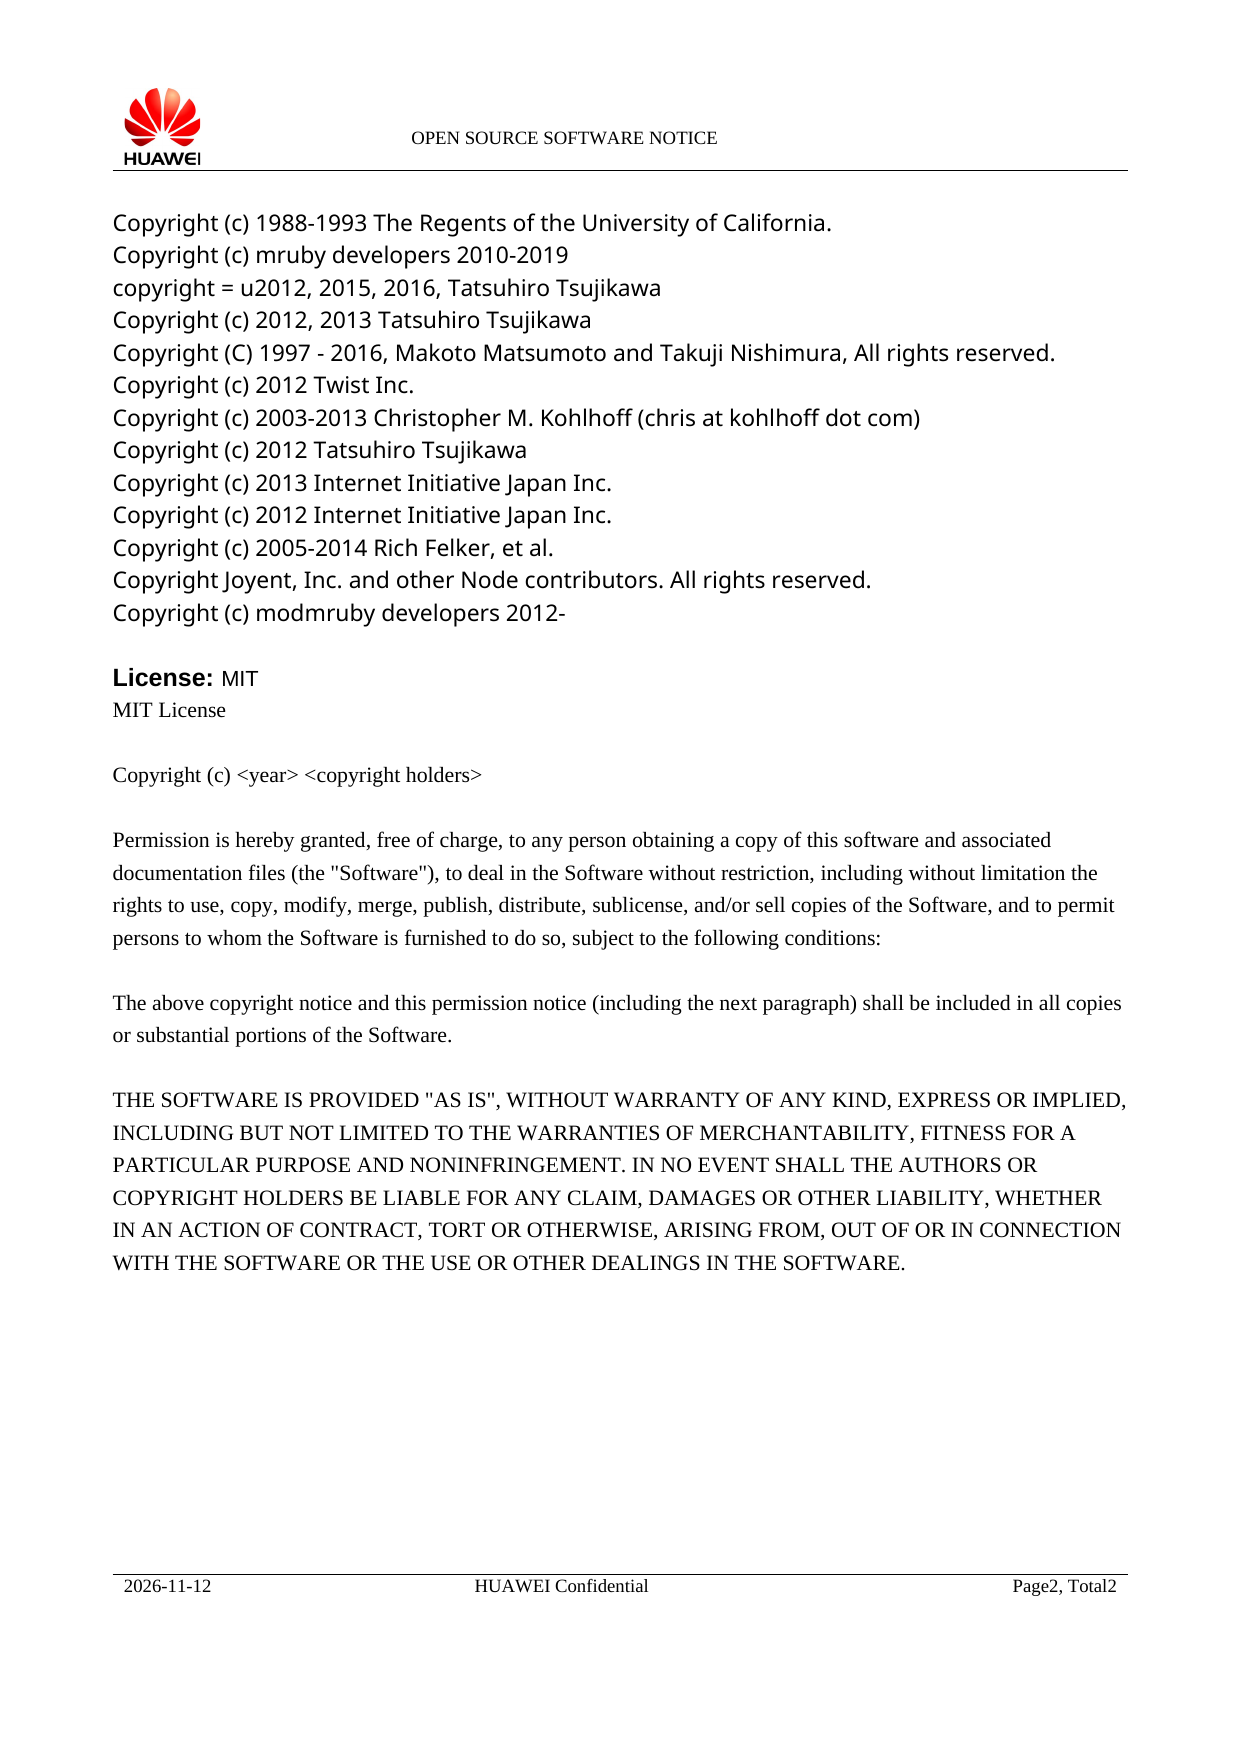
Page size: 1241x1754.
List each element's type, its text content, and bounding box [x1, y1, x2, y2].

text MIT License Copyright (c) <year> <copyright holders> Permission is hereby granted, free of charge, to any person obtaining a copy of this software and associated documentation files (the "Software"), to deal in the Software without restriction, including without limitation the rights to use, copy, modify, merge, publish, distribute, sublicense, and/or sell copies of the Software, and to permit persons to whom the Software is furnished to do so, subject to the following conditions: The above copyright notice and this permission notice (including the next paragraph) shall be included in all copies or substantial portions of the Software. THE SOFTWARE IS PROVIDED "AS IS", WITHOUT WARRANTY OF ANY KIND, EXPRESS OR IMPLIED, INCLUDING BUT NOT LIMITED TO THE WARRANTIES OF MERCHANTABILITY, FITNESS FOR A PARTICULAR PURPOSE AND NONINFRINGEMENT. IN NO EVENT SHALL THE AUTHORS OR COPYRIGHT HOLDERS BE LIABLE FOR ANY CLAIM, DAMAGES OR OTHER LIABILITY, WHETHER IN AN ACTION OF CONTRACT, TORT OR OTHERWISE, ARISING FROM, OUT OF OR IN CONNECTION WITH THE SOFTWARE OR THE USE OR OTHER DEALINGS IN THE SOFTWARE. [112, 694, 1128, 1279]
picture [124, 88, 201, 165]
text License: MIT [112, 661, 1128, 694]
